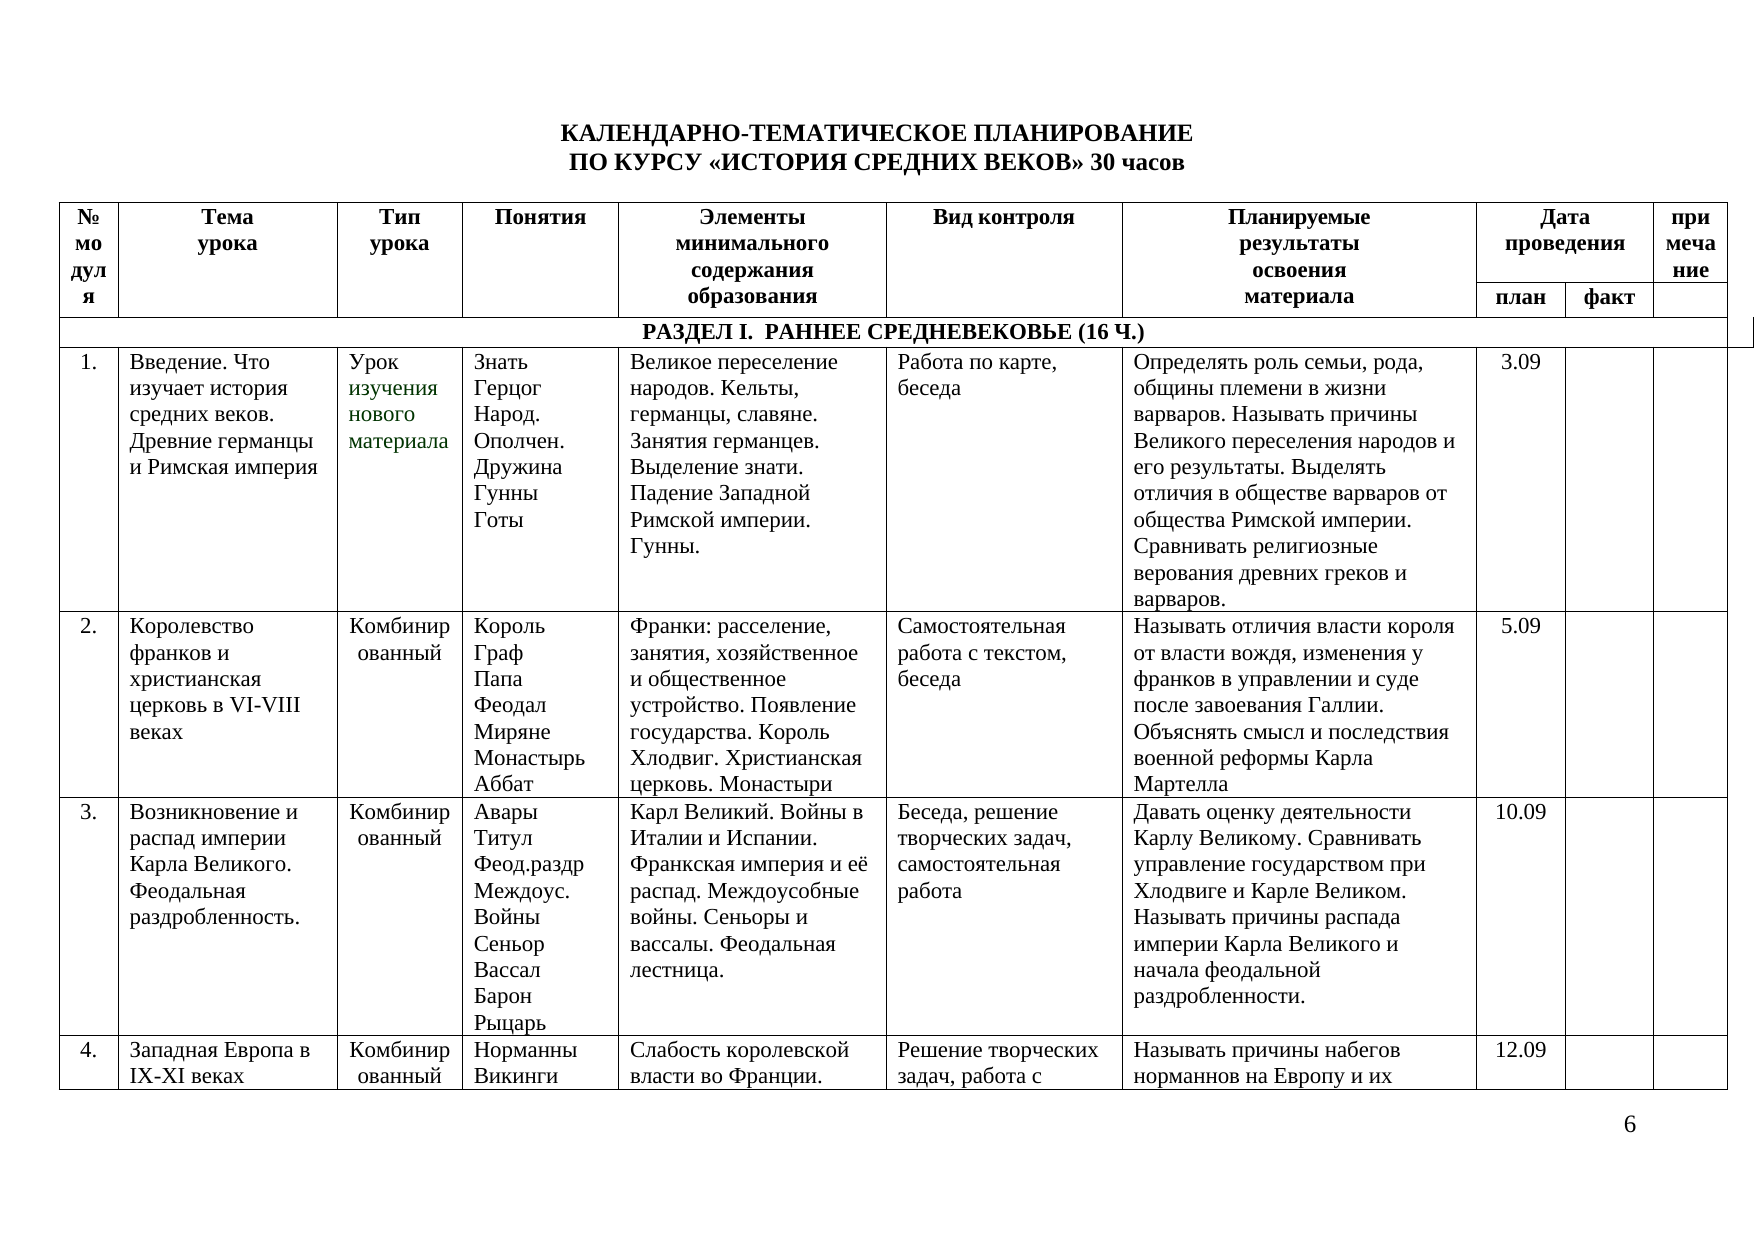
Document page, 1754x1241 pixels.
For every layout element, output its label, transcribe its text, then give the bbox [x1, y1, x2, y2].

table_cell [619, 1036, 886, 1089]
table_cell 2. [60, 612, 118, 797]
text ПО КУРСУ «ИСТОРИЯ СРЕДНИХ ВЕКОВ» 30 часов [118, 147, 1636, 176]
table_cell [1654, 612, 1727, 797]
table_cell факт [1566, 283, 1653, 317]
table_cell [119, 1036, 337, 1089]
table_cell [1654, 798, 1727, 1035]
table_cell 5.09 [1477, 612, 1565, 797]
table_cell [1654, 1036, 1727, 1089]
table_cell Самостоятельная работа с текстом, беседа [887, 612, 1122, 797]
table_cell Введение. Что изучает история средних веков. Древние германцы и Римская империя [119, 348, 337, 611]
table_header примечание [1654, 203, 1727, 282]
table_cell 3. [60, 798, 118, 1035]
table_cell Называть отличия власти короля от власти вождя, изменения у франков в управлении и суде после завоевания Галлии. Объяснять смысл и последствия военной реформы Карла Мартелла [1123, 612, 1476, 797]
table_header Вид контроля [887, 203, 1122, 317]
table_cell план [1477, 283, 1565, 317]
table_cell Карл Великий. Войны в Италии и Испании. Франкская империя и её распад. Междоусобные войны. Сеньоры и вассалы. Феодальная лестница. [619, 798, 886, 1035]
table_cell Комбинированный [338, 1036, 462, 1089]
table_cell Авары Титул Феод.раздр Междоус. Войны Сеньор Вассал Барон Рыцарь [463, 798, 618, 1035]
table_cell [1654, 283, 1727, 317]
text КАЛЕНДАРНО-ТЕМАТИЧЕСКОЕ ПЛАНИРОВАНИЕ [118, 118, 1636, 147]
table_header Тип урока [338, 203, 462, 317]
table_cell [1566, 612, 1653, 797]
table_header Тема урока [119, 203, 337, 317]
table_cell 4. [60, 1036, 118, 1089]
table_header № модуля [60, 203, 118, 317]
table_cell [1566, 348, 1653, 611]
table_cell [463, 1036, 618, 1089]
table_cell 1. [60, 348, 118, 611]
table_cell Давать оценку деятельности Карлу Великому. Сравнивать управление государством при Хлодвиге и Карле Великом. Называть причины распада империи Карла Великого и начала феодальной раздробленности. [1123, 798, 1476, 1035]
table_cell РАЗДЕЛ I. РАННЕЕ СРЕДНЕВЕКОВЬЕ (16 Ч.) [60, 318, 1727, 347]
table_cell 3.09 [1477, 348, 1565, 611]
table_cell 12.09 [1477, 1036, 1565, 1089]
table_cell Беседа, решение творческих задач, самостоятельная работа [887, 798, 1122, 1035]
table_cell Франки: расселение, занятия, хозяйственное и общественное устройство. Появление государства. Король Хлодвиг. Христианская церковь. Монастыри [619, 612, 886, 797]
table_cell Комбинированный [338, 612, 462, 797]
table_cell Возникновение и распад империи Карла Великого. Феодальная раздробленность. [119, 798, 337, 1035]
table_header Дата проведения [1477, 203, 1653, 282]
table_cell Королевство франков и христианская церковь в VI-VIII веках [119, 612, 337, 797]
table_cell [1654, 348, 1727, 611]
table_cell [1566, 1036, 1653, 1089]
table_cell Знать Герцог Народ. Ополчен. Дружина Гунны Готы [463, 348, 618, 611]
table_cell Комбинированный [338, 798, 462, 1035]
table_cell [1566, 798, 1653, 1035]
table_cell 10.09 [1477, 798, 1565, 1035]
table_cell Урок изучения нового материала [338, 348, 462, 611]
table_cell [1728, 317, 1753, 347]
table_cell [887, 1036, 1122, 1089]
table_cell Король Граф Папа Феодал Миряне Монастырь Аббат [463, 612, 618, 797]
table_cell Определять роль семьи, рода, общины племени в жизни варваров. Называть причины Великого переселения народов и его результаты. Выделять отличия в обществе варваров от общества Римской империи. Сравнивать религиозные верования древних греков и варваров. [1123, 348, 1476, 611]
table_header Понятия [463, 203, 618, 317]
table_header Элементы минимального содержания образования [619, 203, 886, 317]
table_cell Великое переселение народов. Кельты, германцы, славяне. Занятия германцев. Выделение знати. Падение Западной Римской империи. Гунны. [619, 348, 886, 611]
table_header Планируемые результаты освоения материала [1123, 203, 1476, 317]
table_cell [1123, 1036, 1476, 1089]
table_cell Работа по карте, беседа [887, 348, 1122, 611]
